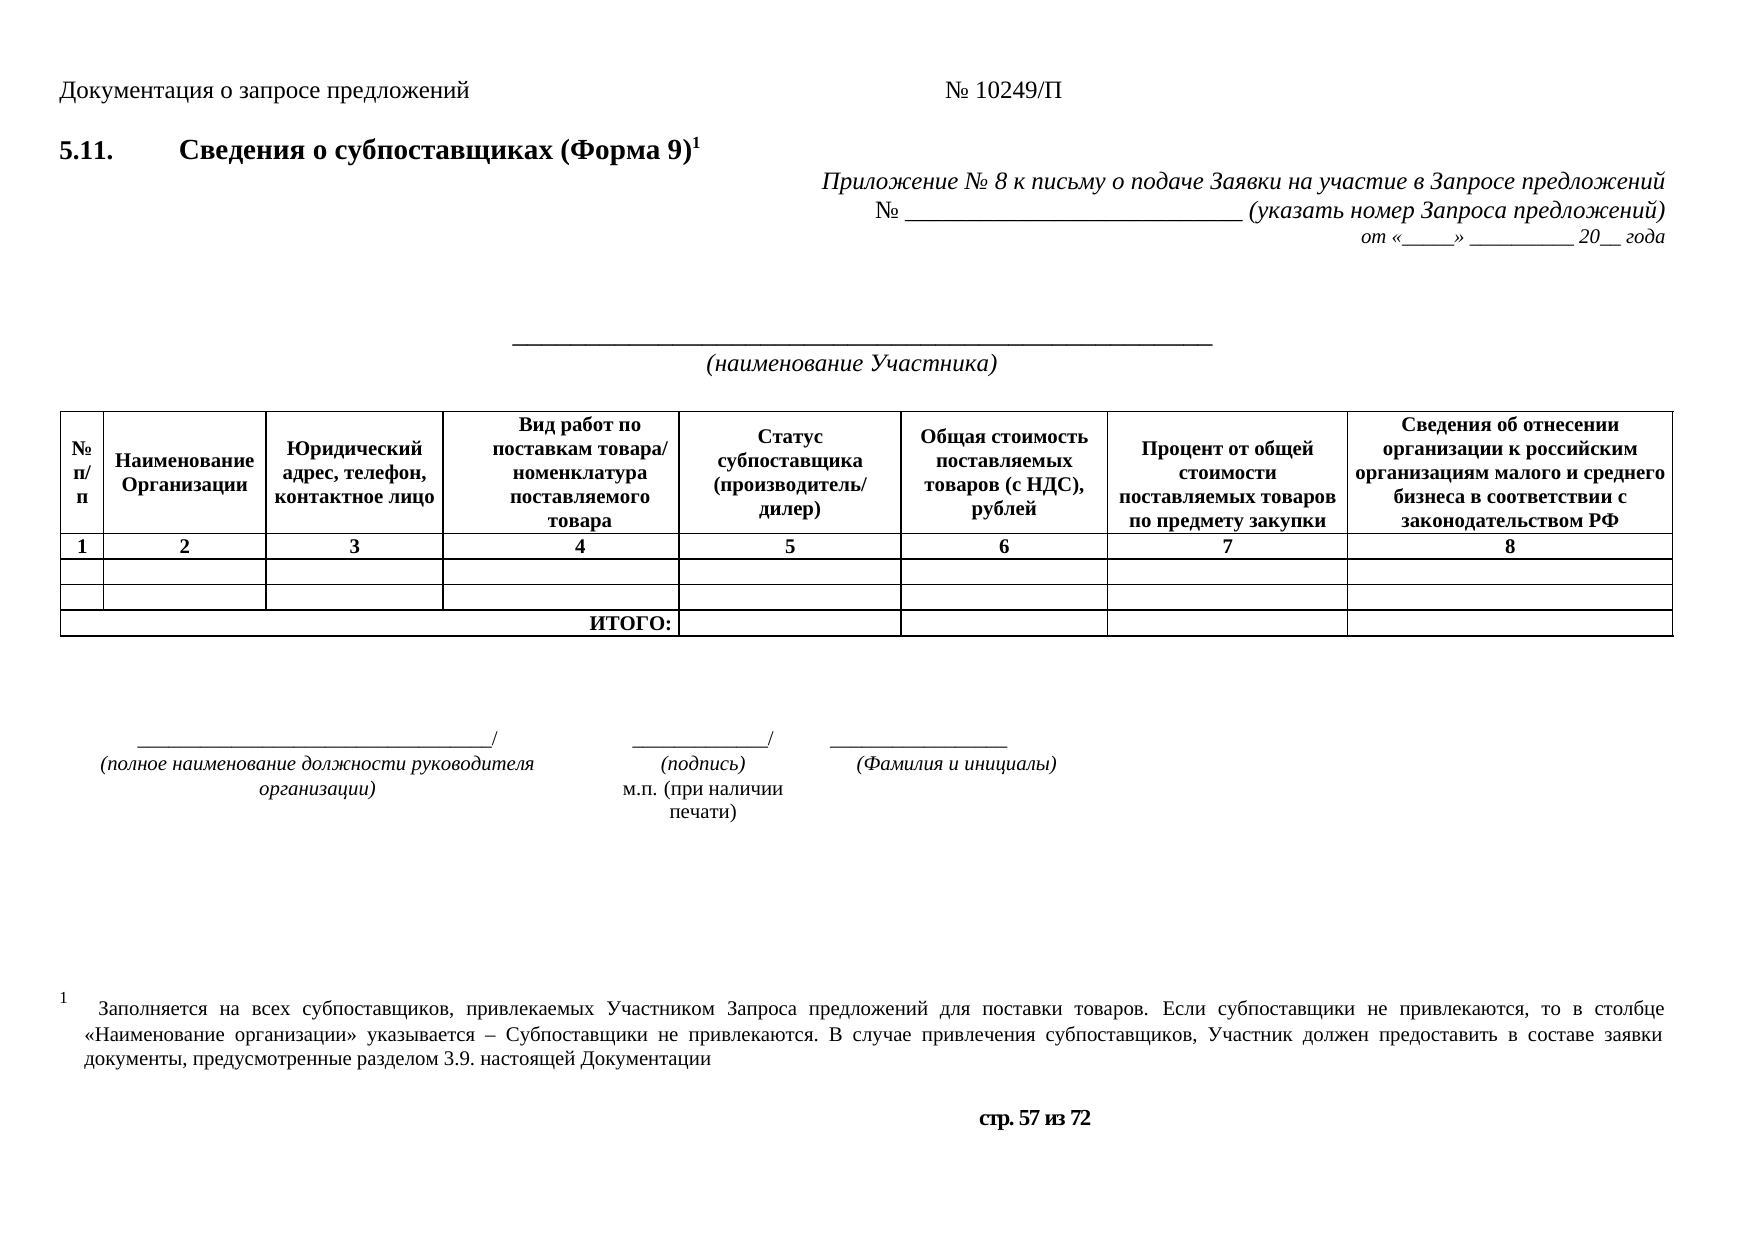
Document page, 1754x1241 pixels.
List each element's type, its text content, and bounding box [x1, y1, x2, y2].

table_cell 3 [267, 534, 442, 558]
table_cell [902, 585, 1107, 609]
table_cell [104, 560, 265, 584]
table_header __________________________________/ [48, 700, 587, 750]
table_cell [1108, 560, 1347, 584]
table_header Юридический адрес, телефон, контактное лицо [267, 412, 442, 532]
table_header Наименование Организации [104, 412, 265, 532]
text Приложение № 8 к письму о подаче Заявки на участие в Запросе предложений [59, 166, 1665, 195]
table_cell 7 [1108, 534, 1347, 558]
table_header _____________/ [588, 700, 818, 750]
text ________________________________________________ [59, 315, 1665, 348]
table_cell 5 [680, 534, 900, 558]
table_cell 6 [902, 534, 1107, 558]
table_cell [1108, 585, 1347, 609]
table_cell [61, 560, 103, 584]
table_cell [1348, 611, 1672, 635]
text от «_____» __________ 20__ года [59, 223, 1665, 248]
table_cell [1348, 585, 1672, 609]
table_cell 4 [444, 534, 678, 558]
table_cell [680, 585, 900, 609]
table_cell [267, 560, 442, 584]
text № ___________________________ (указать номер Запроса предложений) [59, 195, 1665, 223]
table_cell [680, 560, 900, 584]
table_header № п/п [61, 412, 103, 532]
table_cell 2 [104, 534, 265, 558]
table_cell 8 [1348, 534, 1672, 558]
table_cell [267, 585, 442, 609]
table_header Общая стоимость поставляемых товаров (с НДС), рублей [902, 412, 1107, 532]
table_cell [104, 585, 265, 609]
table_cell ИТОГО: [61, 611, 678, 635]
list (наименование Участника) [38, 348, 1665, 377]
table_cell [61, 585, 103, 609]
table_cell (Фамилия и инициалы) [819, 751, 1094, 823]
table_cell [680, 611, 900, 635]
table_cell [1348, 560, 1672, 584]
table_cell [902, 611, 1107, 635]
table_header Вид работ по поставкам товара/ номенклатура поставляемого товара [444, 412, 678, 532]
table_header Статус субпоставщика (производитель/ дилер) [680, 412, 900, 532]
table_header Сведения об отнесении организации к российским организациям малого и среднего бизнеса в соответствии с законодательством РФ [1348, 412, 1672, 532]
table_header Процент от общей стоимости поставляемых товаров по предмету закупки [1108, 412, 1347, 532]
list Сведения о субпоставщиках (Форма 9) [59, 132, 1665, 166]
table_cell [1108, 611, 1347, 635]
table_cell 1 [61, 534, 103, 558]
table_header _________________ [819, 700, 1094, 750]
table_cell [902, 560, 1107, 584]
table_cell (подпись) м.п. (при наличии печати) [588, 751, 818, 823]
table_cell [444, 585, 678, 609]
table_cell (полное наименование должности руководителя организации) [48, 751, 587, 823]
table_cell [444, 560, 678, 584]
